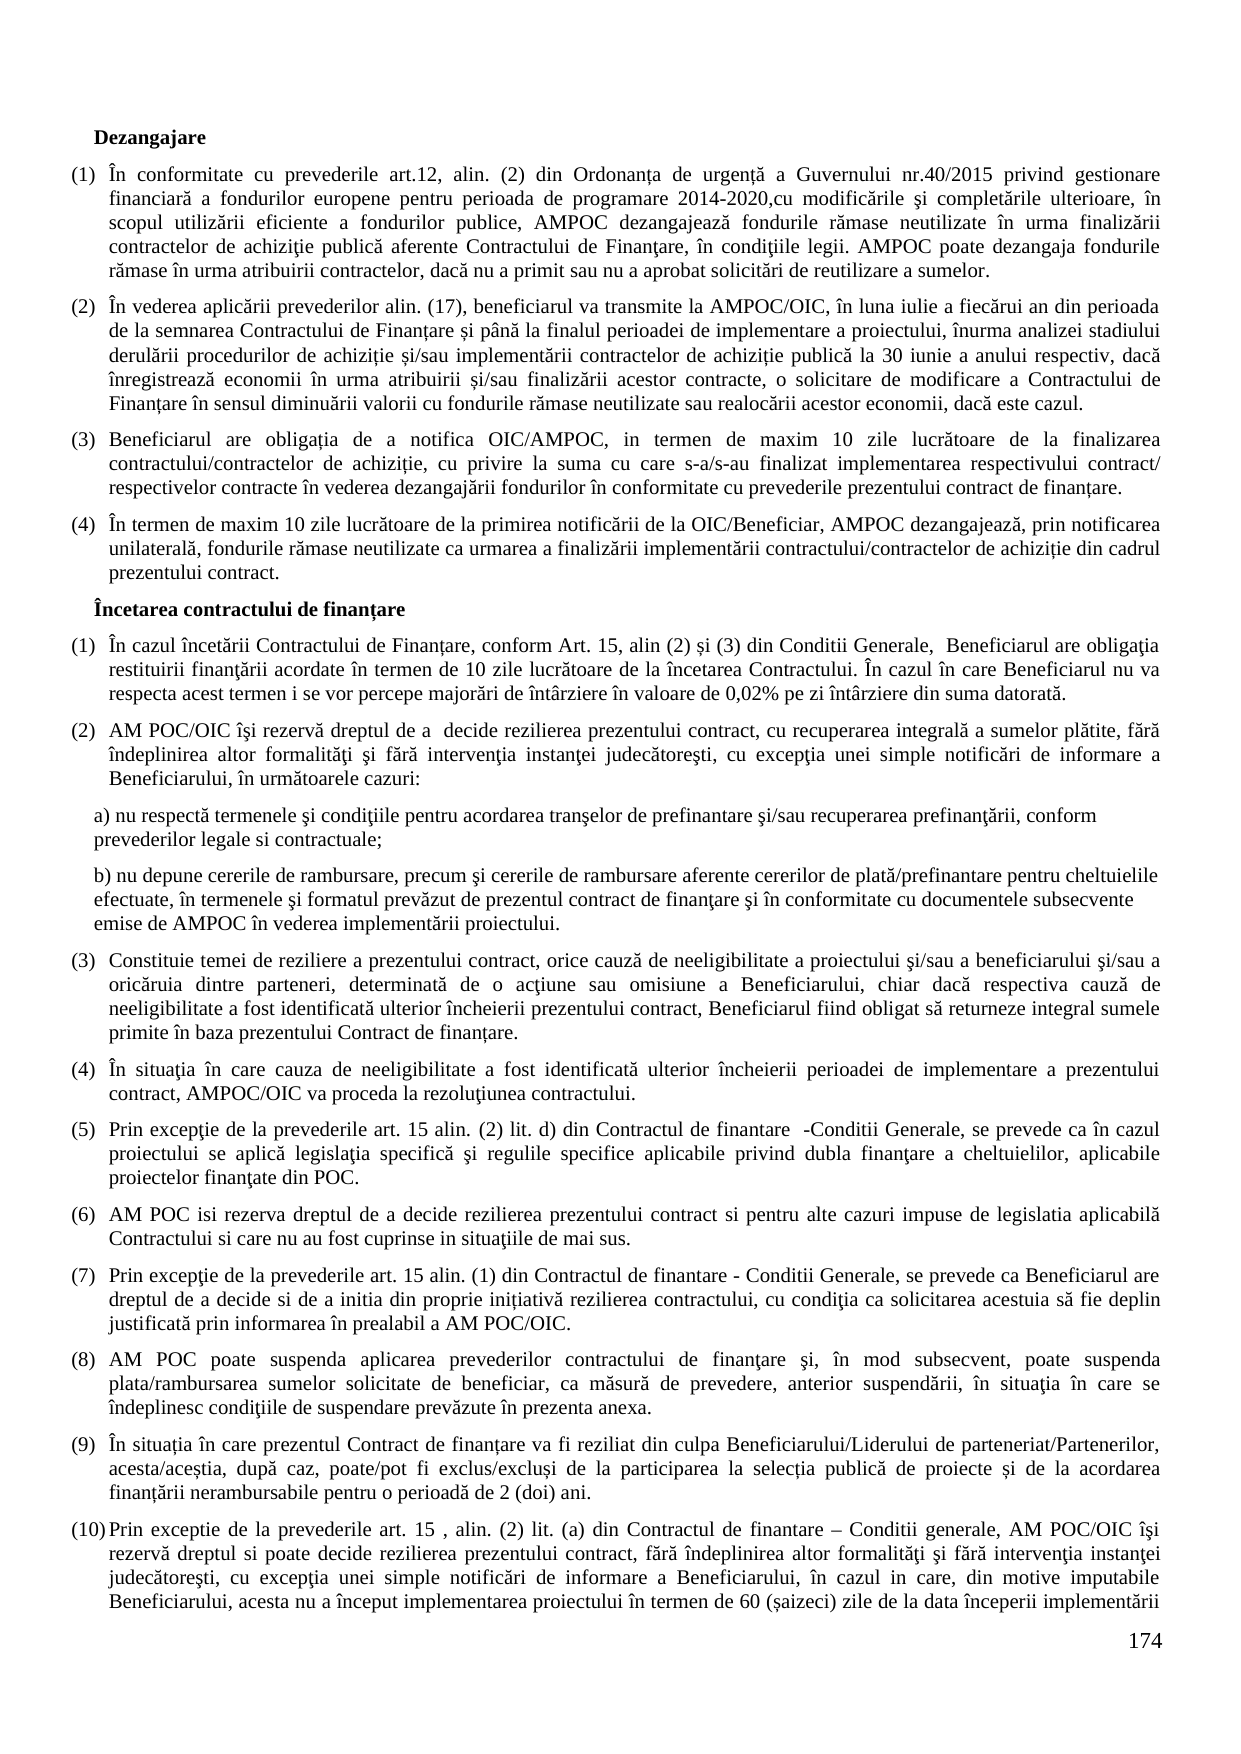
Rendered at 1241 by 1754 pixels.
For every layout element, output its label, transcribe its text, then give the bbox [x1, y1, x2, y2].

text Dezangajare [94, 125, 1162, 149]
list Prin excepţie de la prevederile art. 15 alin. (1) din Contractul de finantare - Conditii Generale, se prevede ca Beneficiarul are dreptul de a decide si de a initia din proprie inițiativă rezilierea contractului, cu condiţia ca solicitarea acestuia să fie deplin justificată prin informarea în prealabil a AM POC/OIC. [71, 1262, 1162, 1335]
list Beneficiarul are obligația de a notifica OIC/AMPOC, in termen de maxim 10 zile lucrătoare de la finalizarea contractului/contractelor de achiziție, cu privire la suma cu care s-a/s-au finalizat implementarea respectivului contract/ respectivelor contracte în vederea dezangajării fondurilor în conformitate cu prevederile prezentului contract de finanțare. [71, 427, 1162, 499]
text Încetarea contractului de finanțare [94, 597, 1162, 621]
list AM POC isi rezerva dreptul de a decide rezilierea prezentului contract si pentru alte cazuri impuse de legislatia aplicabilă Contractului si care nu au fost cuprinse in situaţiile de mai sus. [71, 1202, 1162, 1250]
text b) nu depune cererile de rambursare, precum şi cererile de rambursare aferente cererilor de plată/prefinantare pentru cheltuielile efectuate, în termenele şi formatul prevăzut de prezentul contract de finanţare şi în conformitate cu documentele subsecvente emise de AMPOC în vederea implementării proiectului. [94, 863, 1162, 935]
list În termen de maxim 10 zile lucrătoare de la primirea notificării de la OIC/Beneficiar, AMPOC dezangajează, prin notificarea unilaterală, fondurile rămase neutilizate ca urmarea a finalizării implementării contractului/contractelor de achiziție din cadrul prezentului contract. [71, 512, 1162, 584]
list AM POC poate suspenda aplicarea prevederilor contractului de finanţare şi, în mod subsecvent, poate suspenda plata/rambursarea sumelor solicitate de beneficiar, ca măsură de prevedere, anterior suspendării, în situaţia în care se îndeplinesc condiţiile de suspendare prevăzute în prezenta anexa. [71, 1347, 1162, 1419]
list Constituie temei de reziliere a prezentului contract, orice cauză de neeligibilitate a proiectului şi/sau a beneficiarului şi/sau a oricăruia dintre parteneri, determinată de o acţiune sau omisiune a Beneficiarului, chiar dacă respectiva cauză de neeligibilitate a fost identificată ulterior încheierii prezentului contract, Beneficiarul fiind obligat să returneze integral sumele primite în baza prezentului Contract de finanțare. [71, 948, 1162, 1044]
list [71, 1517, 1162, 1613]
list În situaţia în care cauza de neeligibilitate a fost identificată ulterior încheierii perioadei de implementare a prezentului contract, AMPOC/OIC va proceda la rezoluţiunea contractului. [71, 1057, 1162, 1105]
list În cazul încetării Contractului de Finanțare, conform Art. 15, alin (2) și (3) din Conditii Generale, Beneficiarul are obligaţia restituirii finanţării acordate în termen de 10 zile lucrătoare de la încetarea Contractului. În cazul în care Beneficiarul nu va respecta acest termen i se vor percepe majorări de întârziere în valoare de 0,02% pe zi întârziere din suma datorată. [71, 633, 1162, 705]
list În conformitate cu prevederile art.12, alin. (2) din Ordonanța de urgență a Guvernului nr.40/2015 privind gestionare financiară a fondurilor europene pentru perioada de programare 2014-2020,cu modificările şi completările ulterioare, în scopul utilizării eficiente a fondurilor publice, AMPOC dezangajează fondurile rămase neutilizate în urma finalizării contractelor de achiziţie publică aferente Contractului de Finanţare, în condiţiile legii. AMPOC poate dezangaja fondurile rămase în urma atribuirii contractelor, dacă nu a primit sau nu a aprobat solicitări de reutilizare a sumelor. [71, 162, 1162, 282]
text a) nu respectă termenele şi condiţiile pentru acordarea tranşelor de prefinantare şi/sau recuperarea prefinanţării, conform prevederilor legale si contractuale; [94, 802, 1162, 851]
list În situația în care prezentul Contract de finanțare va fi reziliat din culpa Beneficiarului/Liderului de parteneriat/Partenerilor, acesta/aceștia, după caz, poate/pot fi exclus/excluși de la participarea la selecția publică de proiecte și de la acordarea finanțării nerambursabile pentru o perioadă de 2 (doi) ani. [71, 1432, 1162, 1504]
list AM POC/OIC îşi rezervă dreptul de a decide rezilierea prezentului contract, cu recuperarea integrală a sumelor plătite, fără îndeplinirea altor formalităţi şi fără intervenţia instanţei judecătoreşti, cu excepţia unei simple notificări de informare a Beneficiarului, în următoarele cazuri: [71, 718, 1162, 790]
list Prin excepţie de la prevederile art. 15 alin. (2) lit. d) din Contractul de finantare -Conditii Generale, se prevede ca în cazul proiectului se aplică legislaţia specifică şi regulile specifice aplicabile privind dubla finanţare a cheltuielilor, aplicabile proiectelor finanţate din POC. [71, 1117, 1162, 1189]
list În vederea aplicării prevederilor alin. (17), beneficiarul va transmite la AMPOC/OIC, în luna iulie a fiecărui an din perioada de la semnarea Contractului de Finanțare și până la finalul perioadei de implementare a proiectului, înurma analizei stadiului derulării procedurilor de achiziție și/sau implementării contractelor de achiziție publică la 30 iunie a anului respectiv, dacă înregistrează economii în urma atribuirii și/sau finalizării acestor contracte, o solicitare de modificare a Contractului de Finanțare în sensul diminuării valorii cu fondurile rămase neutilizate sau realocării acestor economii, dacă este cazul. [71, 294, 1162, 415]
